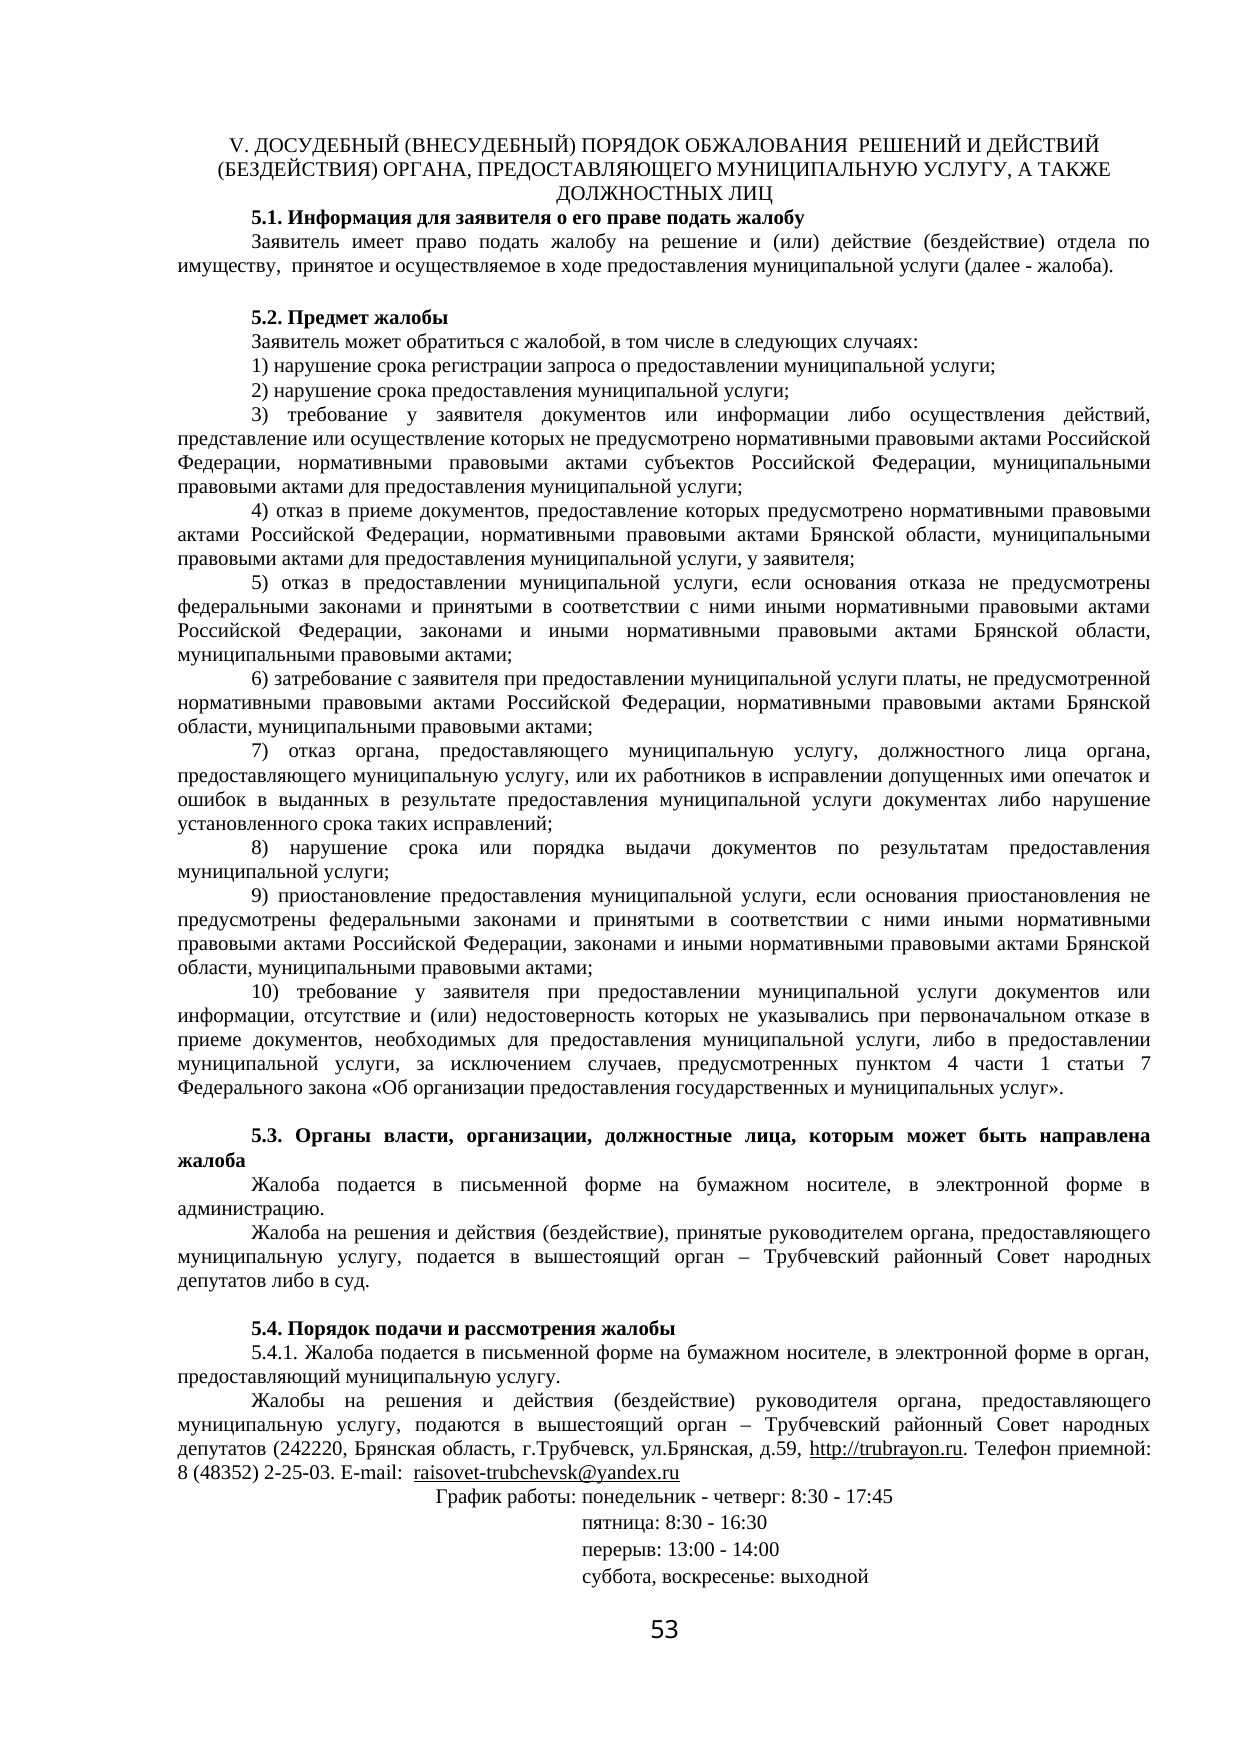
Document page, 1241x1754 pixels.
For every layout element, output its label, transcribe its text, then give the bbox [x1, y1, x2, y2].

text Жалобы на решения и действия (бездействие) руководителя органа, предоставляющего муниципальную услугу, подаются в вышестоящий орган – Трубчевский районный Совет народных депутатов (242220, Брянская область, г.Трубчевск, ул.Брянская, д.59, http://trubrayon.ru. Телефон приемной: 8 (48352) 2-25-03. E-mail: raisovet-trubchevsk@yandex.ru [177, 1388, 1152, 1484]
text 9) приостановление предоставления муниципальной услуги, если основания приостановления не предусмотрены федеральными законами и принятыми в соответствии с ними иными нормативными правовыми актами Российской Федерации, законами и иными нормативными правовыми актами Брянской области, муниципальными правовыми актами; [177, 883, 1152, 979]
text 10) требование у заявителя при предоставлении муниципальной услуги документов или информации, отсутствие и (или) недостоверность которых не указывались при первоначальном отказе в приеме документов, необходимых для предоставления муниципальной услуги, либо в предоставлении муниципальной услуги, за исключением случаев, предусмотренных пунктом 4 части 1 статьи 7 Федерального закона «Об организации предоставления государственных и муниципальных услуг». [177, 979, 1152, 1099]
text Заявитель может обратиться с жалобой, в том числе в следующих случаях: [177, 329, 1152, 353]
text V. ДОСУДЕБНЫЙ (ВНЕСУДЕБНЫЙ) ПОРЯДОК ОБЖАЛОВАНИЯ РЕШЕНИЙ И ДЕЙСТВИЙ (БЕЗДЕЙСТВИЯ) ОРГАНА, ПРЕДОСТАВЛЯЮЩЕГО МУНИЦИПАЛЬНУЮ УСЛУГУ, А ТАКЖЕ ДОЛЖНОСТНЫХ ЛИЦ [177, 133, 1152, 205]
text 6) затребование с заявителя при предоставлении муниципальной услуги платы, не предусмотренной нормативными правовыми актами Российской Федерации, нормативными правовыми актами Брянской области, муниципальными правовыми актами; [177, 666, 1152, 738]
text 3) требование у заявителя документов или информации либо осуществления действий, представление или осуществление которых не предусмотрено нормативными правовыми актами Российской Федерации, нормативными правовыми актами субъектов Российской Федерации, муниципальными правовыми актами для предоставления муниципальной услуги; [177, 402, 1152, 498]
text 5.3. Органы власти, организации, должностные лица, которым может быть направлена жалоба [177, 1123, 1152, 1172]
text 5.1. Информация для заявителя о его праве подать жалобу [177, 205, 1152, 229]
text 2) нарушение срока предоставления муниципальной услуги; [177, 377, 1152, 402]
text Жалоба подается в письменной форме на бумажном носителе, в электронной форме в администрацию. [177, 1172, 1152, 1220]
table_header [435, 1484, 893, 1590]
text 1) нарушение срока регистрации запроса о предоставлении муниципальной услуги; [177, 353, 1152, 377]
text 8) нарушение срока или порядка выдачи документов по результатам предоставления муниципальной услуги; [177, 835, 1152, 883]
text Жалоба на решения и действия (бездействие), принятые руководителем органа, предоставляющего муниципальную услугу, подается в вышестоящий орган – Трубчевский районный Совет народных депутатов либо в суд. [177, 1220, 1152, 1292]
text 5.4. Порядок подачи и рассмотрения жалобы [177, 1316, 1152, 1340]
text 5.2. Предмет жалобы [177, 305, 1152, 329]
text Заявитель имеет право подать жалобу на решение и (или) действие (бездействие) отдела по имуществу, принятое и осуществляемое в ходе предоставления муниципальной услуги (далее - жалоба). [177, 229, 1152, 277]
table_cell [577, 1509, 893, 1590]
text 4) отказ в приеме документов, предоставление которых предусмотрено нормативными правовыми актами Российской Федерации, нормативными правовыми актами Брянской области, муниципальными правовыми актами для предоставления муниципальной услуги, у заявителя; [177, 498, 1152, 570]
text 7) отказ органа, предоставляющего муниципальную услугу, должностного лица органа, предоставляющего муниципальную услугу, или их работников в исправлении допущенных ими опечаток и ошибок в выданных в результате предоставления муниципальной услуги документах либо нарушение установленного срока таких исправлений; [177, 738, 1152, 835]
text 5.4.1. Жалоба подается в письменной форме на бумажном носителе, в электронной форме в орган, предоставляющий муниципальную услугу. [177, 1340, 1152, 1388]
text 5) отказ в предоставлении муниципальной услуги, если основания отказа не предусмотрены федеральными законами и принятыми в соответствии с ними иными нормативными правовыми актами Российской Федерации, законами и иными нормативными правовыми актами Брянской области, муниципальными правовыми актами; [177, 570, 1152, 666]
